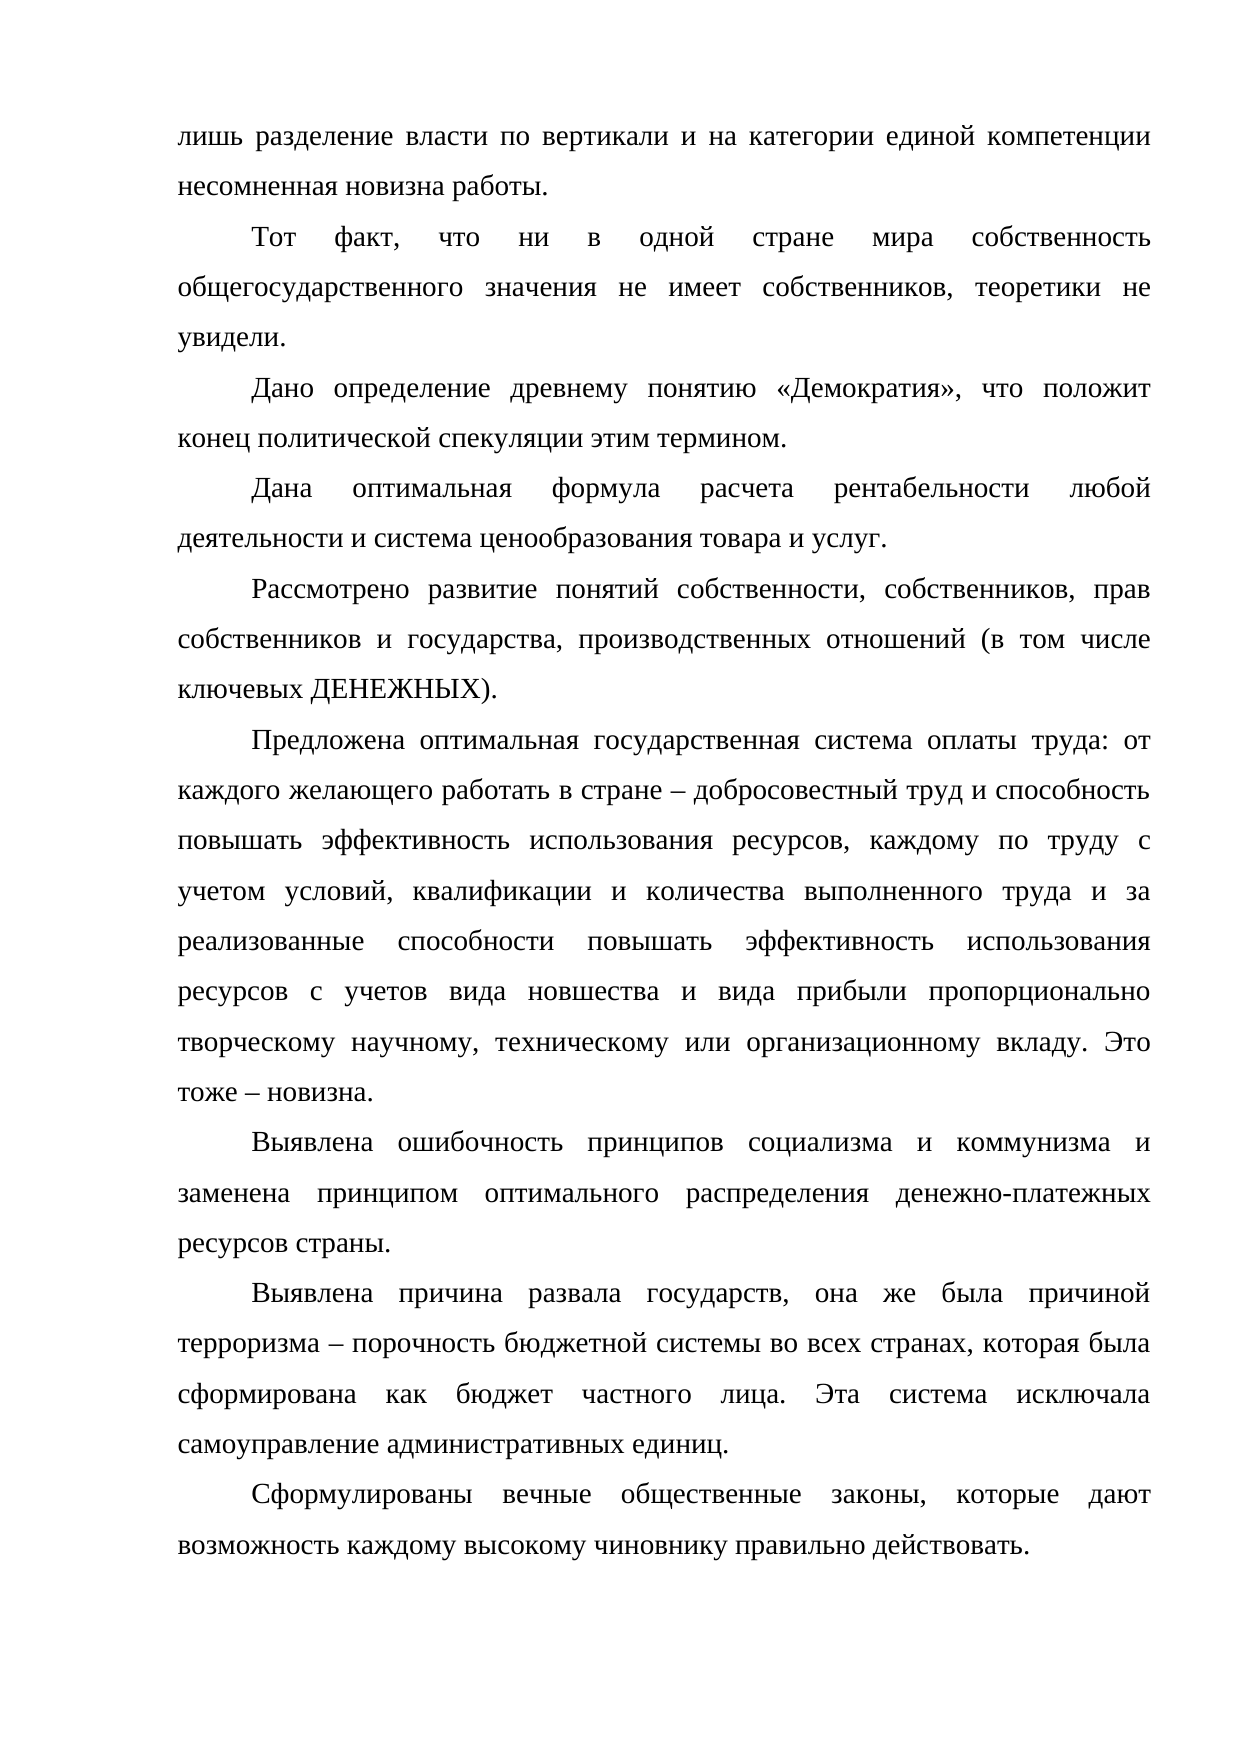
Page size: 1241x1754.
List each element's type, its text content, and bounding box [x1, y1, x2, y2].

text Выявлена ошибочность принципов социализма и коммунизма и заменена принципом оптимального распределения денежно-платежных ресурсов страны. [177, 1124, 1152, 1258]
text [177, 118, 1152, 202]
text Дано определение древнему понятию «Демократия», что положит конец политической спекуляции этим термином. [177, 370, 1152, 453]
text Предложена оптимальная государственная система оплаты труда: от каждого желающего работать в стране – добросовестный труд и способность повышать эффективность использования ресурсов, каждому по труду с учетом условий, квалификации и количества выполненного труда и за реализованные способности повышать эффективность использования ресурсов с учетов вида новшества и вида прибыли пропорционально творческому научному, техническому или организационному вкладу. Это тоже – новизна. [177, 722, 1152, 1108]
text Рассмотрено развитие понятий собственности, собственников, прав собственников и государства, производственных отношений (в том числе ключевых ДЕНЕЖНЫХ). [177, 571, 1152, 705]
text Выявлена причина развала государств, она же была причиной терроризма – порочность бюджетной системы во всех странах, которая была сформирована как бюджет частного лица. Эта система исключала самоуправление административных единиц. [177, 1275, 1152, 1460]
text Тот факт, что ни в одной стране мира собственность общегосударственного значения не имеет собственников, теоретики не увидели. [177, 219, 1152, 353]
text Дана оптимальная формула расчета рентабельности любой деятельности и система ценообразования товара и услуг. [177, 470, 1152, 554]
text Сформулированы вечные общественные законы, которые дают возможность каждому высокому чиновнику правильно действовать. [177, 1477, 1152, 1560]
